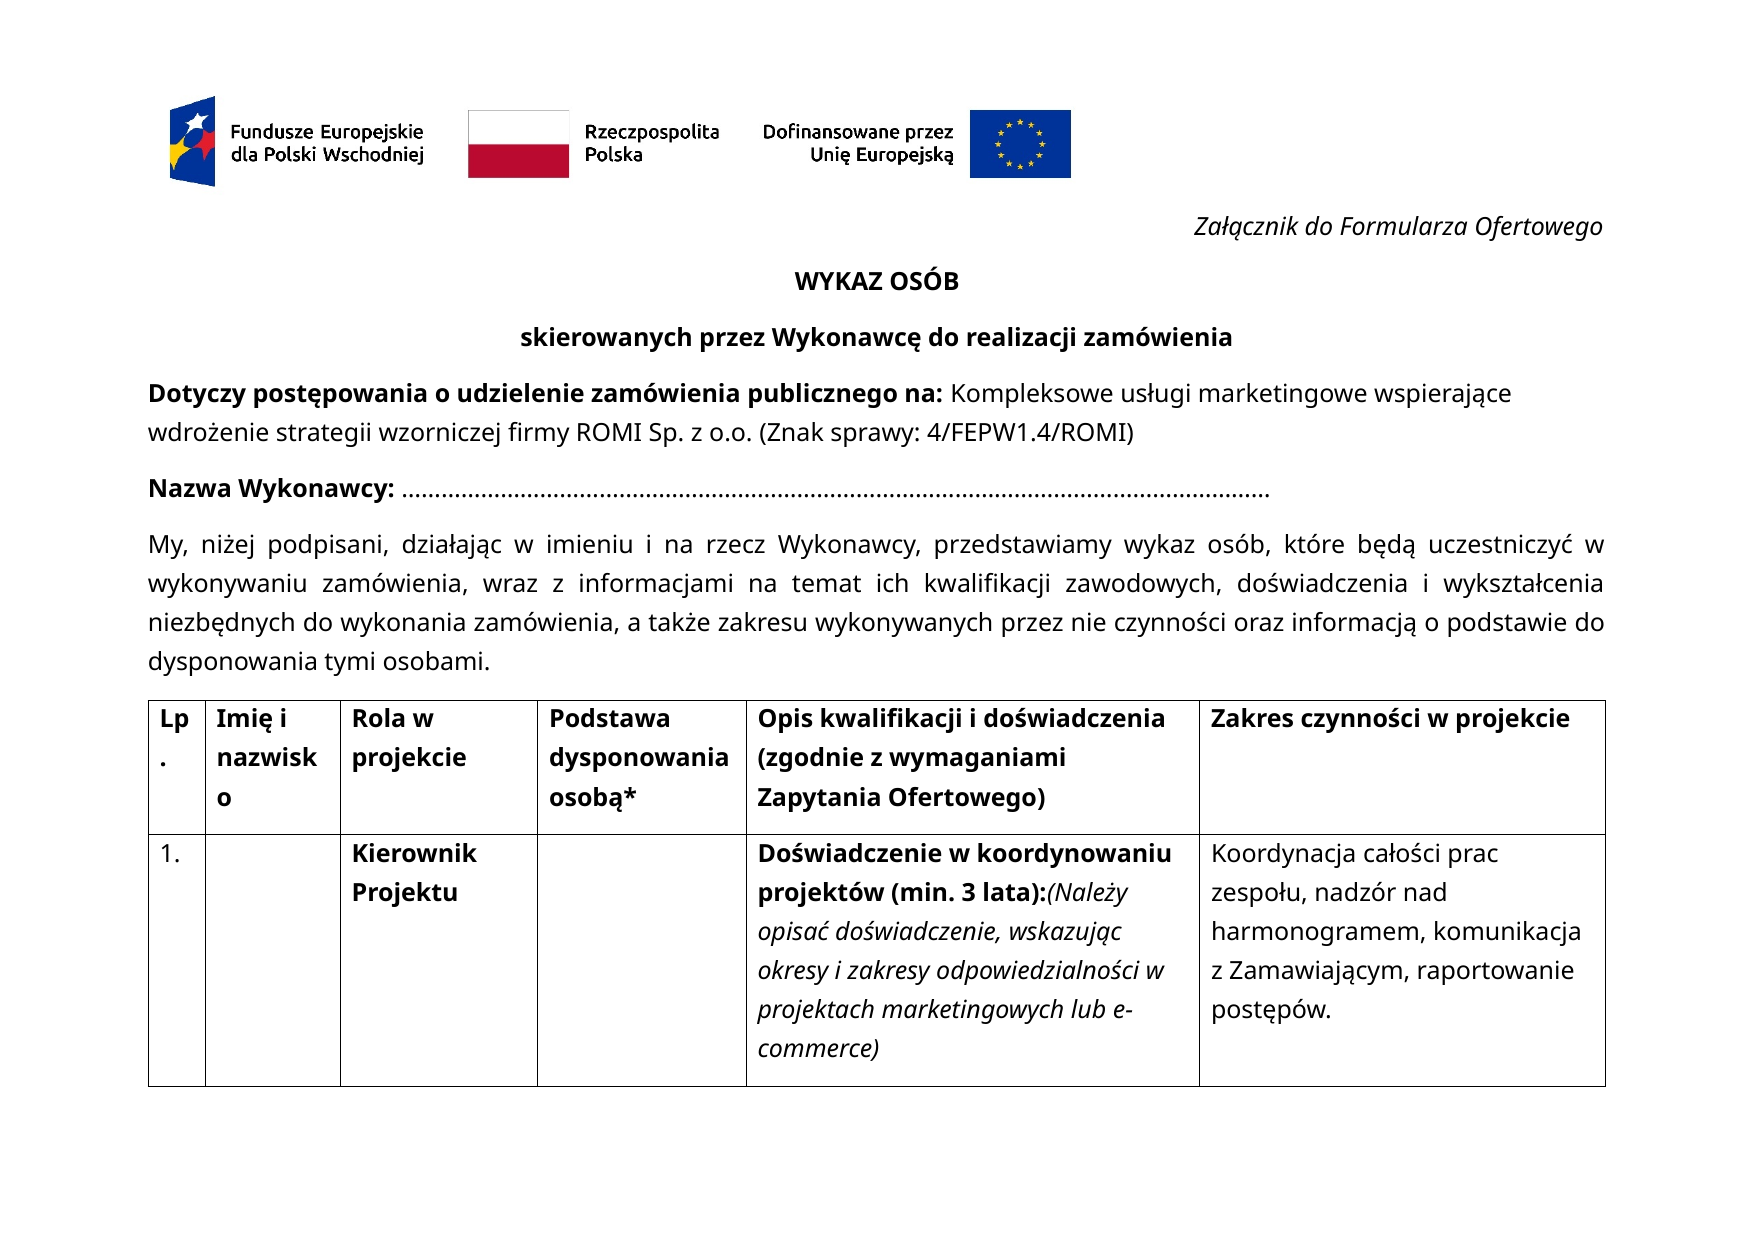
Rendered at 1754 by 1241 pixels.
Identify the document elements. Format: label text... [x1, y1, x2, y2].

table_cell Doświadczenie w koordynowaniu projektów (min. 3 lata):(Należy opisać doświadczenie, wskazując okresy i zakresy odpowiedzialności w projektach marketingowych lub e-commerce) [747, 835, 1199, 1086]
table_header Lp. [149, 701, 205, 834]
table_cell 1. [149, 835, 205, 1086]
table_header Podstawa dysponowania osobą* [538, 701, 746, 834]
picture [147, 73, 1093, 209]
text skierowanych przez Wykonawcę do realizacji zamówienia [148, 320, 1606, 354]
table_cell [206, 835, 340, 1086]
table_header Imię i nazwisko [206, 701, 340, 834]
table_header Rola w projekcie [341, 701, 537, 834]
text Dotyczy postępowania o udzielenie zamówienia publicznego na: Kompleksowe usługi marketingowe wspierające wdrożenie strategii wzorniczej firmy ROMI Sp. z o.o. (Znak sprawy: 4/FEPW1.4/ROMI) [148, 376, 1606, 449]
text WYKAZ OSÓB [148, 264, 1606, 298]
table_header Opis kwalifikacji i doświadczenia (zgodnie z wymaganiami Zapytania Ofertowego) [747, 701, 1199, 834]
table_cell Kierownik Projektu [341, 835, 537, 1086]
table_header Zakres czynności w projekcie [1200, 701, 1605, 834]
text Załącznik do Formularza Ofertowego [148, 208, 1606, 242]
text Nazwa Wykonawcy: …………………………………………………………………………………………………………………… [148, 471, 1606, 505]
text My, niżej podpisani, działając w imieniu i na rzecz Wykonawcy, przedstawiamy wykaz osób, które będą uczestniczyć w wykonywaniu zamówienia, wraz z informacjami na temat ich kwalifikacji zawodowych, doświadczenia i wykształcenia niezbędnych do wykonania zamówienia, a także zakresu wykonywanych przez nie czynności oraz informacją o podstawie do dysponowania tymi osobami. [148, 527, 1606, 678]
table_cell Koordynacja całości prac zespołu, nadzór nad harmonogramem, komunikacja z Zamawiającym, raportowanie postępów. [1200, 835, 1605, 1086]
table_cell [538, 835, 746, 1086]
